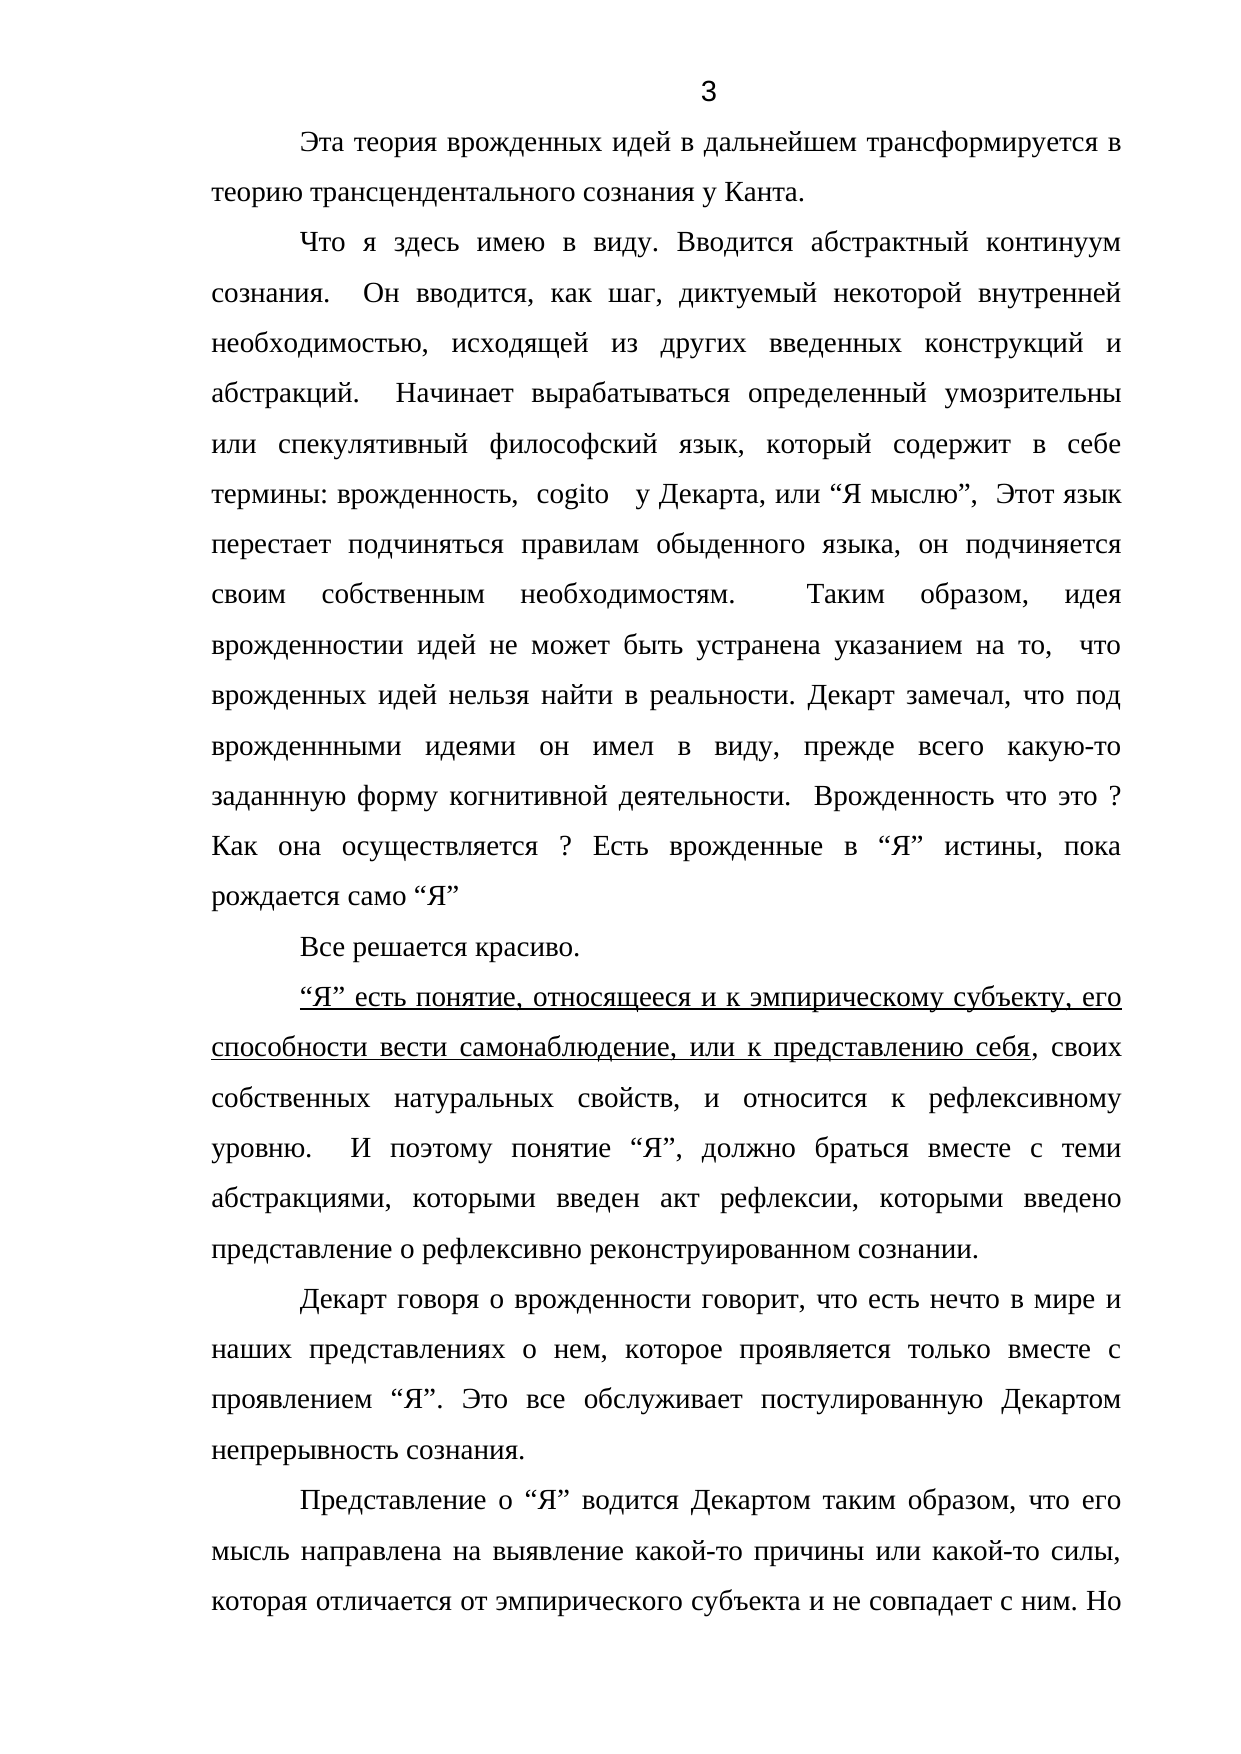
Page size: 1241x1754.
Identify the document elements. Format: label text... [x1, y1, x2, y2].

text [211, 1482, 1122, 1617]
text Все решается красиво. [211, 929, 1122, 963]
text Декарт говоря о врожденности говорит, что есть нечто в мире и наших представлениях о нем, которое проявляется только вместе с проявлением “Я”. Это все обслуживает постулированную Декартом непрерывность сознания. [211, 1281, 1122, 1466]
text “Я” есть понятие, относящееся и к эмпирическому субъекту, его способности вести самонаблюдение, или к представлению себя, своих собственных натуральных свойств, и относится к рефлексивному уровню. И поэтому понятие “Я”, должно браться вместе с теми абстракциями, которыми введен акт рефлексии, которыми введено представление о рефлексивно реконструированном сознании. [211, 979, 1122, 1264]
text Что я здесь имею в виду. Вводится абстрактный континуум сознания. Он вводится, как шаг, диктуемый некоторой внутренней необходимостью, исходящей из других введенных конструкций и абстракций. Начинает вырабатываться определенный умозрительны или спекулятивный философский язык, который содержит в себе термины: врожденность, cogito у Декарта, или “Я мыслю”, Этот язык перестает подчиняться правилам обыденного языка, он подчиняется своим собственным необходимостям. Таким образом, идея врожденностии идей не может быть устранена указанием на то, что врожденных идей нельзя найти в реальности. Декарт замечал, что под врожденнными идеями он имел в виду, прежде всего какую-то заданнную форму когнитивной деятельности. Врожденность что это ? Как она осуществляется ? Есть врожденные в “Я” истины, пока рождается само “Я” [211, 225, 1122, 912]
text Эта теория врожденных идей в дальнейшем трансформируется в теорию трансцендентального сознания у Канта. [211, 124, 1122, 208]
